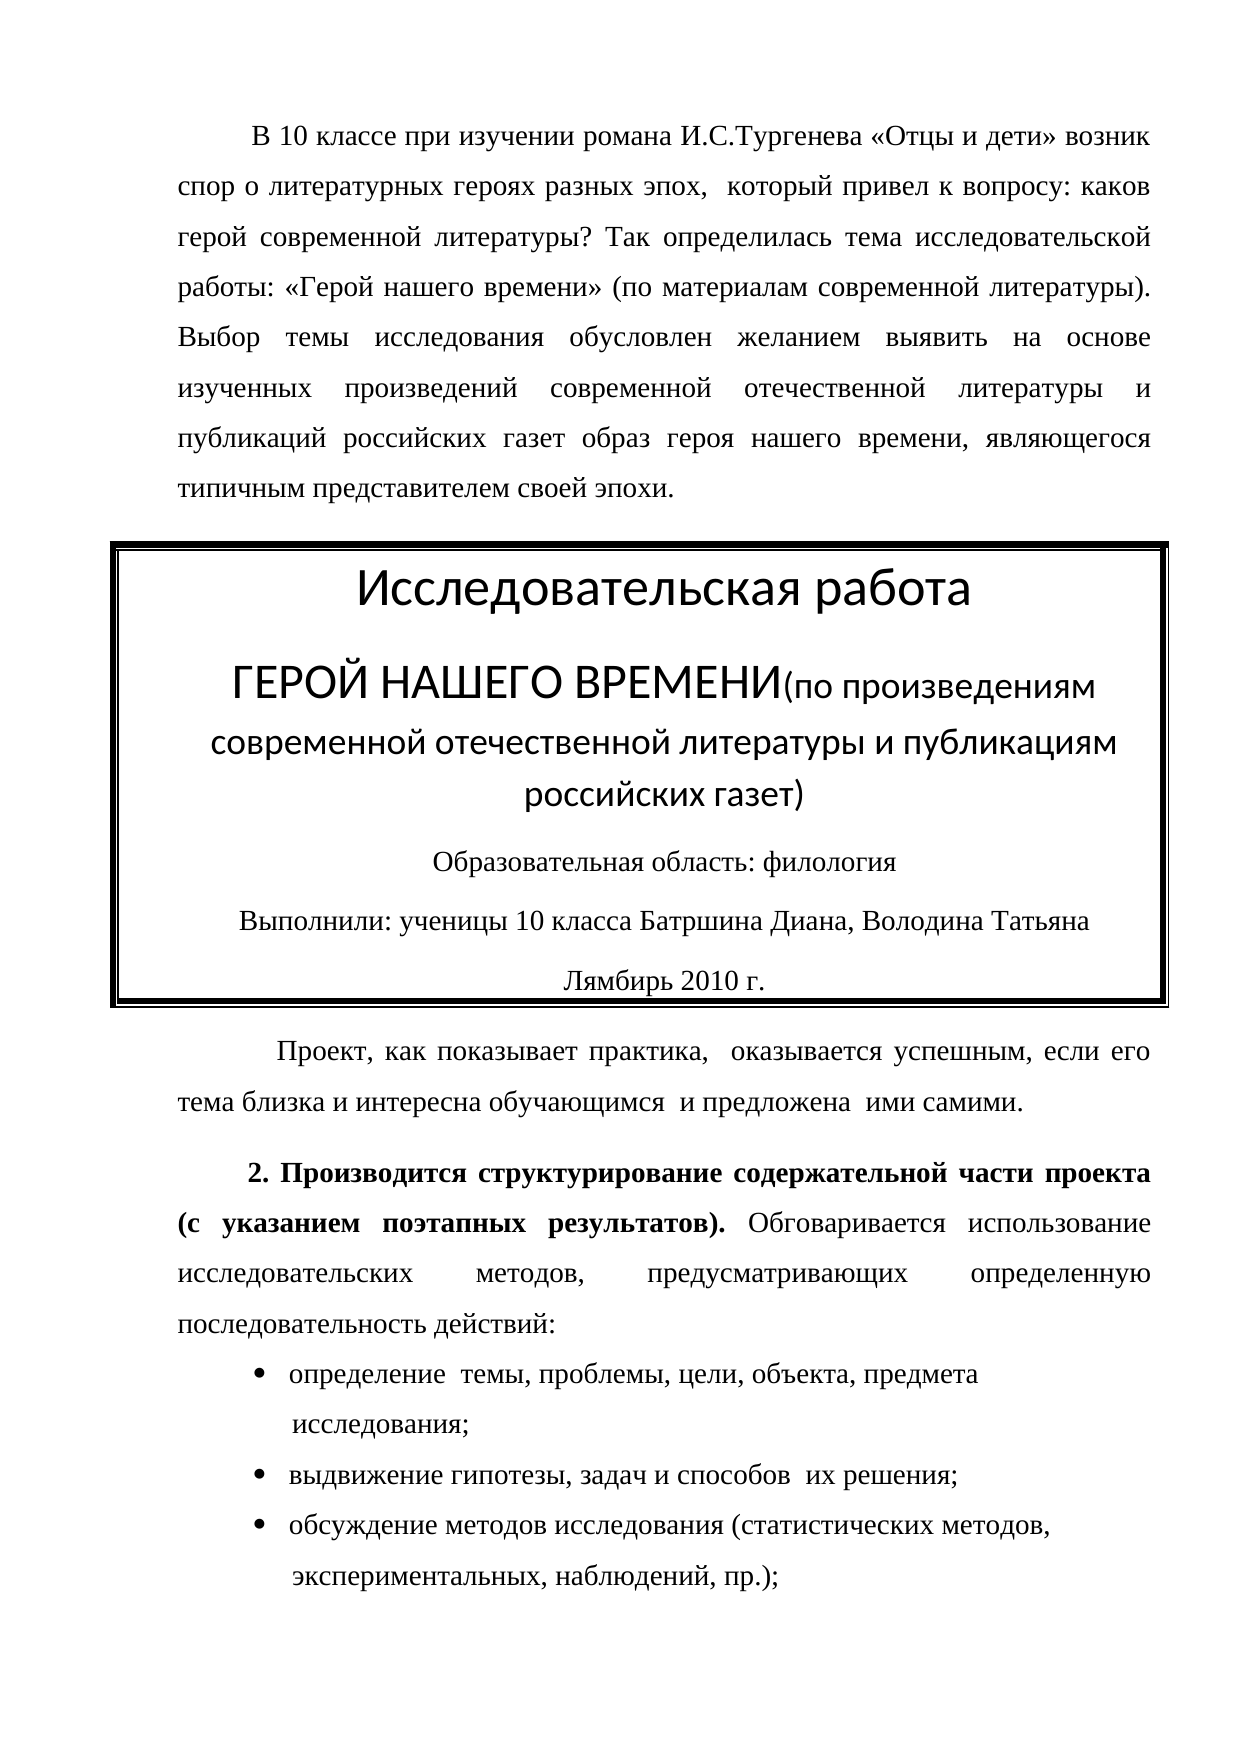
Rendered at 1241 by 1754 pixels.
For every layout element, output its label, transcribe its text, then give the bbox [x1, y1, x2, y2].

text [177, 118, 1152, 504]
list определение темы, проблемы, цели, объекта, предмета исследования; [254, 1356, 1152, 1440]
text 2. Производится структурирование содержательной части проекта (с указанием поэтапных результатов). Обговаривается использование исследовательских методов, предусматривающих определенную последовательность действий: [177, 1155, 1152, 1339]
list выдвижение гипотезы, задач и способов их решения; [254, 1457, 1152, 1491]
text Выполнили: ученицы 10 класса Батршина Диана, Володина Татьяна [119, 892, 1160, 937]
text Лямбирь . [119, 951, 1160, 998]
text ГЕРОЙ НАШЕГО ВРЕМЕНИ(по произведениям современной отечественной литературы и публикациям российских газет) [119, 638, 1160, 816]
list обсуждение методов исследования (статистических методов, экспериментальных, наблюдений, пр.); [254, 1507, 1152, 1591]
text Образовательная область: филология [119, 832, 1160, 877]
text Проект, как показывает практика, оказывается успешным, если его тема близка и интересна обучающимся и предложена ими самими. [177, 1033, 1152, 1117]
text Исследовательская работа [119, 551, 1160, 619]
